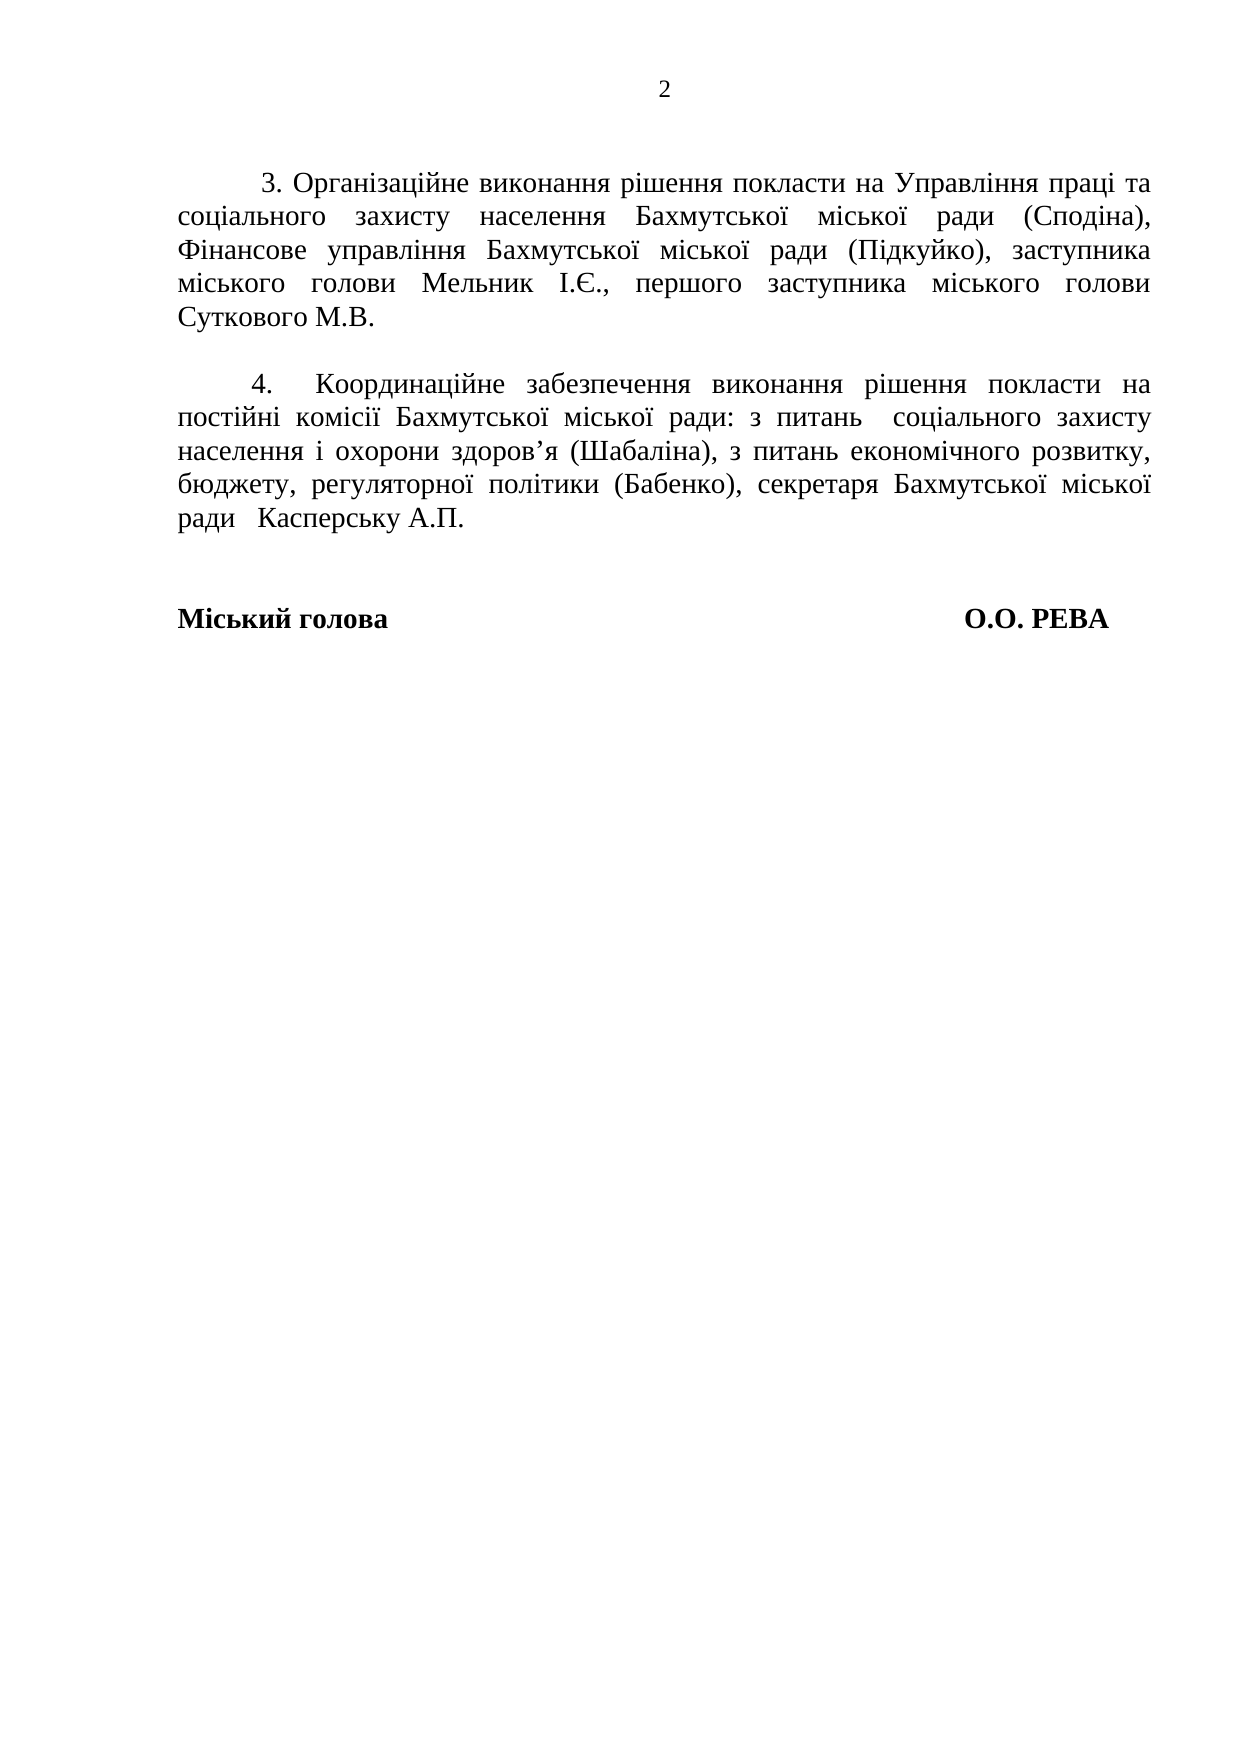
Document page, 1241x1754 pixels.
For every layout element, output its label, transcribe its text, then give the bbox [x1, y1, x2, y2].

text 4. Координаційне забезпечення виконання рішення покласти на постійні комісії Бахмутської міської ради: з питань соціального захисту населення і охорони здоров’я (Шабаліна), з питань економічного розвитку, бюджету, регуляторної політики (Бабенко), секретаря Бахмутської міської ради Касперську А.П. [177, 366, 1152, 534]
text 3. Організаційне виконання рішення покласти на Управління праці та соціального захисту населення Бахмутської міської ради (Сподіна), Фінансове управління Бахмутської міської ради (Підкуйко), заступника міського голови Мельник І.Є., першого заступника міського голови Суткового М.В. [177, 165, 1152, 332]
text Міський голова О.О. РЕВА [177, 601, 1152, 634]
